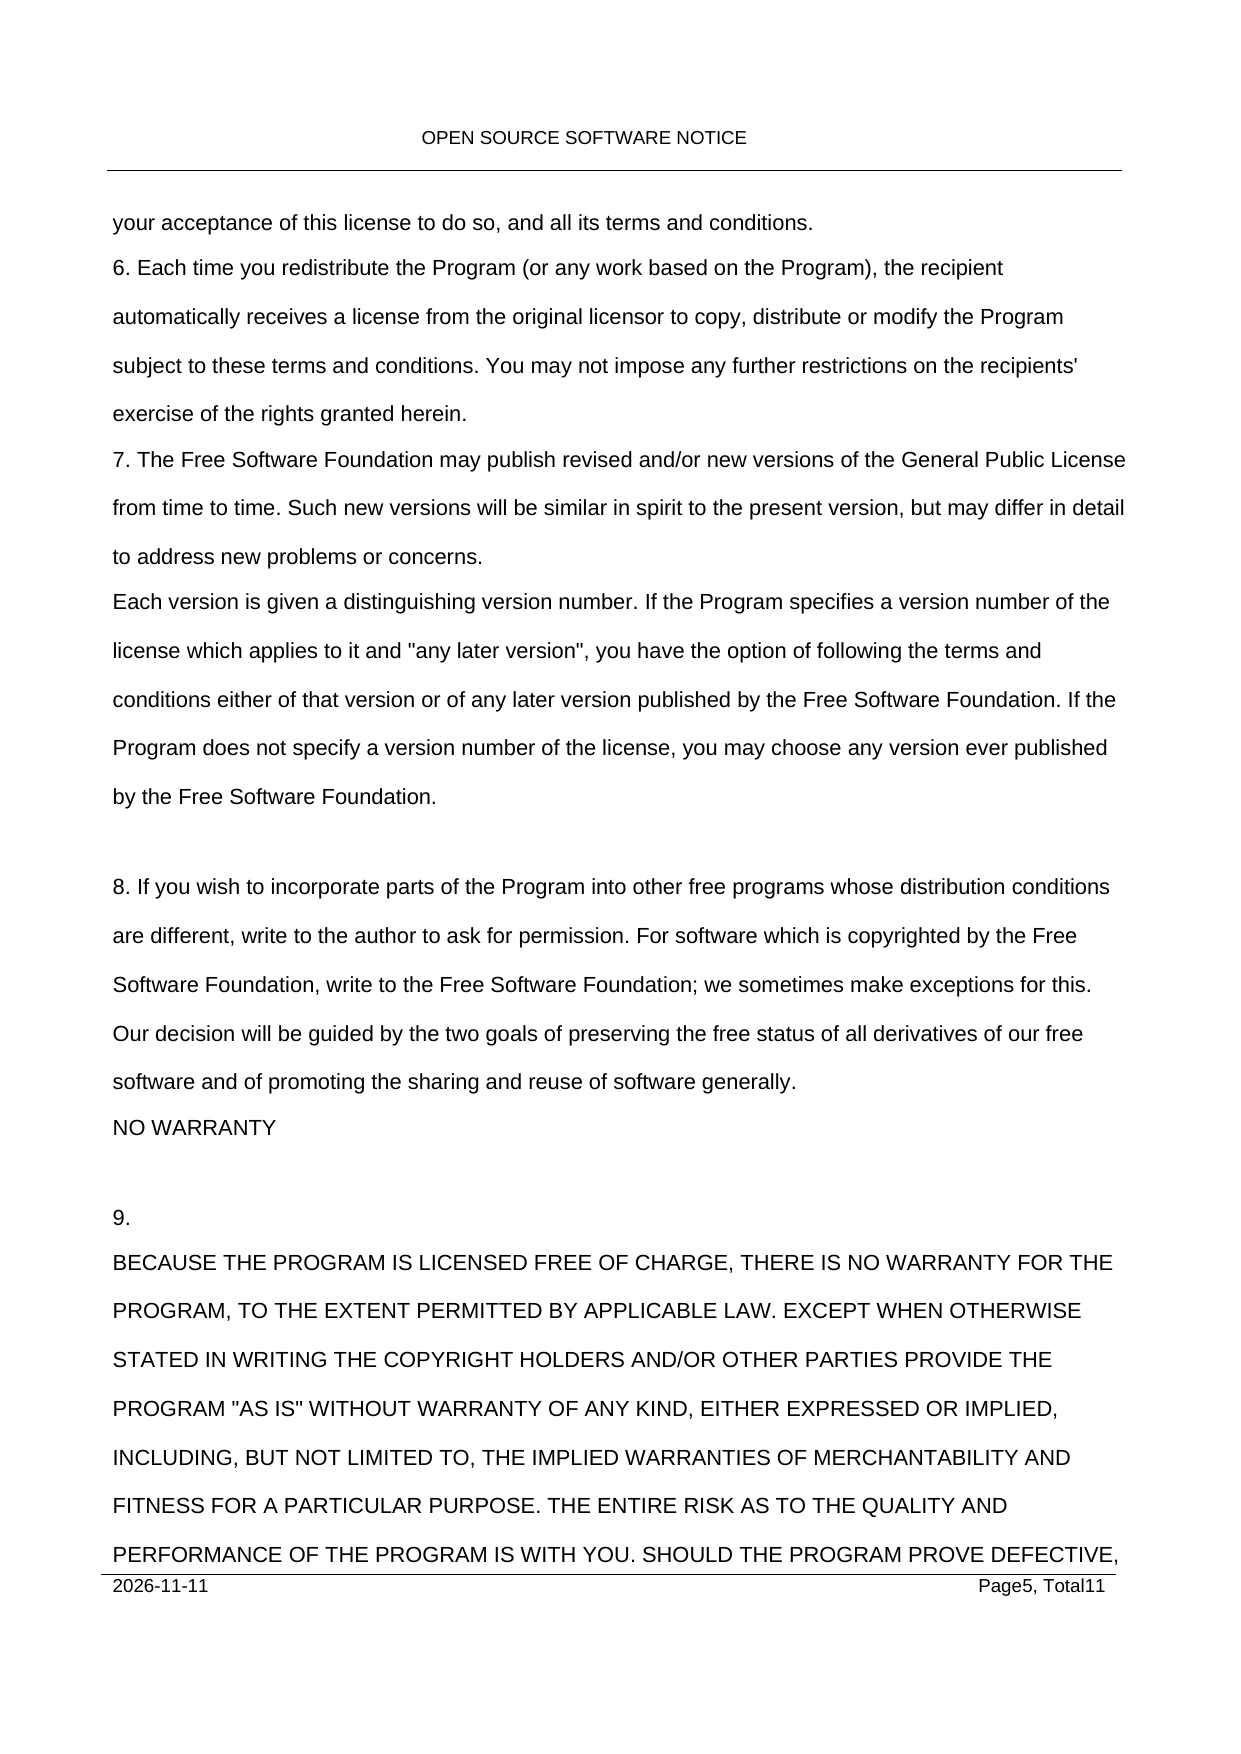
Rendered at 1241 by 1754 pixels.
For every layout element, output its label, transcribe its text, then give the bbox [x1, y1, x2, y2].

text Each version is given a distinguishing version number. If the Program specifies a version number of the license which applies to it and "any later version", you have the option of following the terms and conditions either of that version or of any later version published by the Free Software Foundation. If the Program does not specify a version number of the license, you may choose any version ever published by the Free Software Foundation. [112, 585, 1128, 813]
text 8. If you wish to incorporate parts of the Program into other free programs whose distribution conditions are different, write to the author to ask for permission. For software which is copyrighted by the Free Software Foundation, write to the Free Software Foundation; we sometimes make exceptions for this. Our decision will be guided by the two goals of preserving the free status of all derivatives of our free software and of promoting the sharing and reuse of software generally. [112, 871, 1128, 1098]
text NO WARRANTY [112, 1111, 1128, 1143]
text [112, 1246, 1128, 1571]
text 6. Each time you redistribute the Program (or any work based on the Program), the recipient automatically receives a license from the original licensor to copy, distribute or modify the Program subject to these terms and conditions. You may not impose any further restrictions on the recipients' exercise of the rights granted herein. [112, 251, 1128, 430]
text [112, 206, 1128, 239]
text 9. [112, 1201, 1128, 1233]
text 7. The Free Software Foundation may publish revised and/or new versions of the General Public License from time to time. Such new versions will be similar in spirit to the present version, but may differ in detail to address new problems or concerns. [112, 443, 1128, 573]
